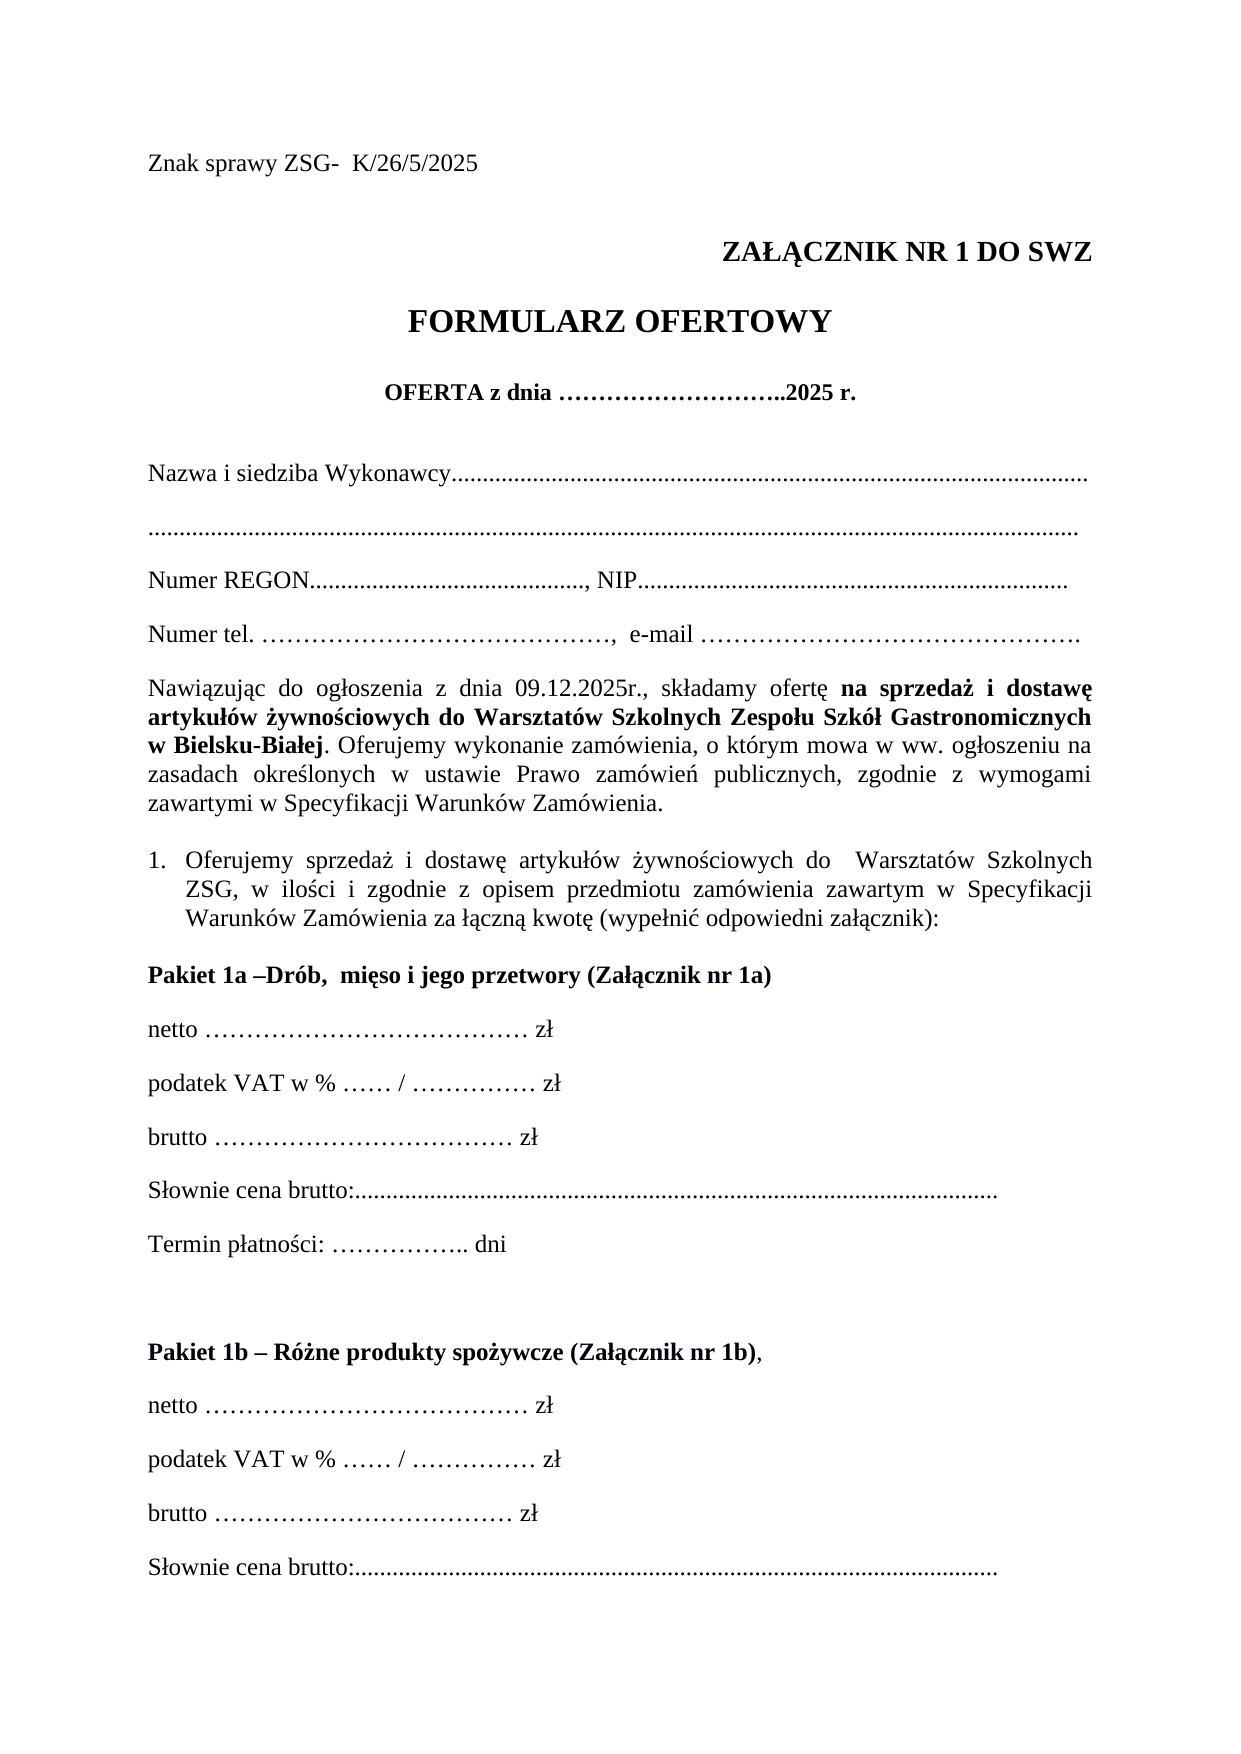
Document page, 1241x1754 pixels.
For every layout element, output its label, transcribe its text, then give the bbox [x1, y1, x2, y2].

list Oferujemy sprzedaż i dostawę artykułów żywnościowych do Warsztatów Szkolnych ZSG, w ilości i zgodnie z opisem przedmiotu zamówienia zawartym w Specyfikacji Warunków Zamówienia za łączną kwotę (wypełnić odpowiedni załącznik): [148, 845, 1093, 932]
text netto ………………………………… zł [148, 1390, 1093, 1419]
text podatek VAT w % …… / …………… zł [148, 1068, 1093, 1097]
text Numer tel. ……………………………………, e-mail ………………………………………. [148, 619, 1093, 648]
text Termin płatności: …………….. dni [148, 1229, 1093, 1258]
text brutto ……………………………… zł [148, 1122, 1093, 1150]
text Pakiet 1b – Różne produkty spożywcze (Załącznik nr 1b), [148, 1337, 1093, 1365]
text ..................................................................................................................................................... [148, 512, 1093, 540]
text Znak sprawy ZSG- K/26/5/2025 [148, 148, 1093, 176]
text Nazwa i siedziba Wykonawcy...................................................................................................... [148, 458, 1093, 487]
text OFERTA z dnia ………………………..2025 r. [148, 378, 1093, 405]
text netto ………………………………… zł [148, 1014, 1093, 1043]
text FORMULARZ OFERTOWY [148, 301, 1093, 339]
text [148, 1552, 1093, 1580]
text ZAŁĄCZNIK NR 1 DO SWZ [148, 234, 1093, 267]
text Słownie cena brutto:....................................................................................................... [148, 1175, 1093, 1204]
text Pakiet 1a –Drób, mięso i jego przetwory (Załącznik nr 1a) [148, 960, 1093, 989]
text brutto ……………………………… zł [148, 1498, 1093, 1527]
text Nawiązując do ogłoszenia z dnia 09.12.2025r., składamy ofertę na sprzedaż i dostawę artykułów żywnościowych do Warsztatów Szkolnych Zespołu Szkół Gastronomicznych w Bielsku-Białej. Oferujemy wykonanie zamówienia, o którym mowa w ww. ogłoszeniu na zasadach określonych w ustawie Prawo zamówień publicznych, zgodnie z wymogami zawartymi w Specyfikacji Warunków Zamówienia. [148, 673, 1093, 817]
text podatek VAT w % …… / …………… zł [148, 1444, 1093, 1473]
text Numer REGON............................................, NIP..................................................................... [148, 565, 1093, 594]
